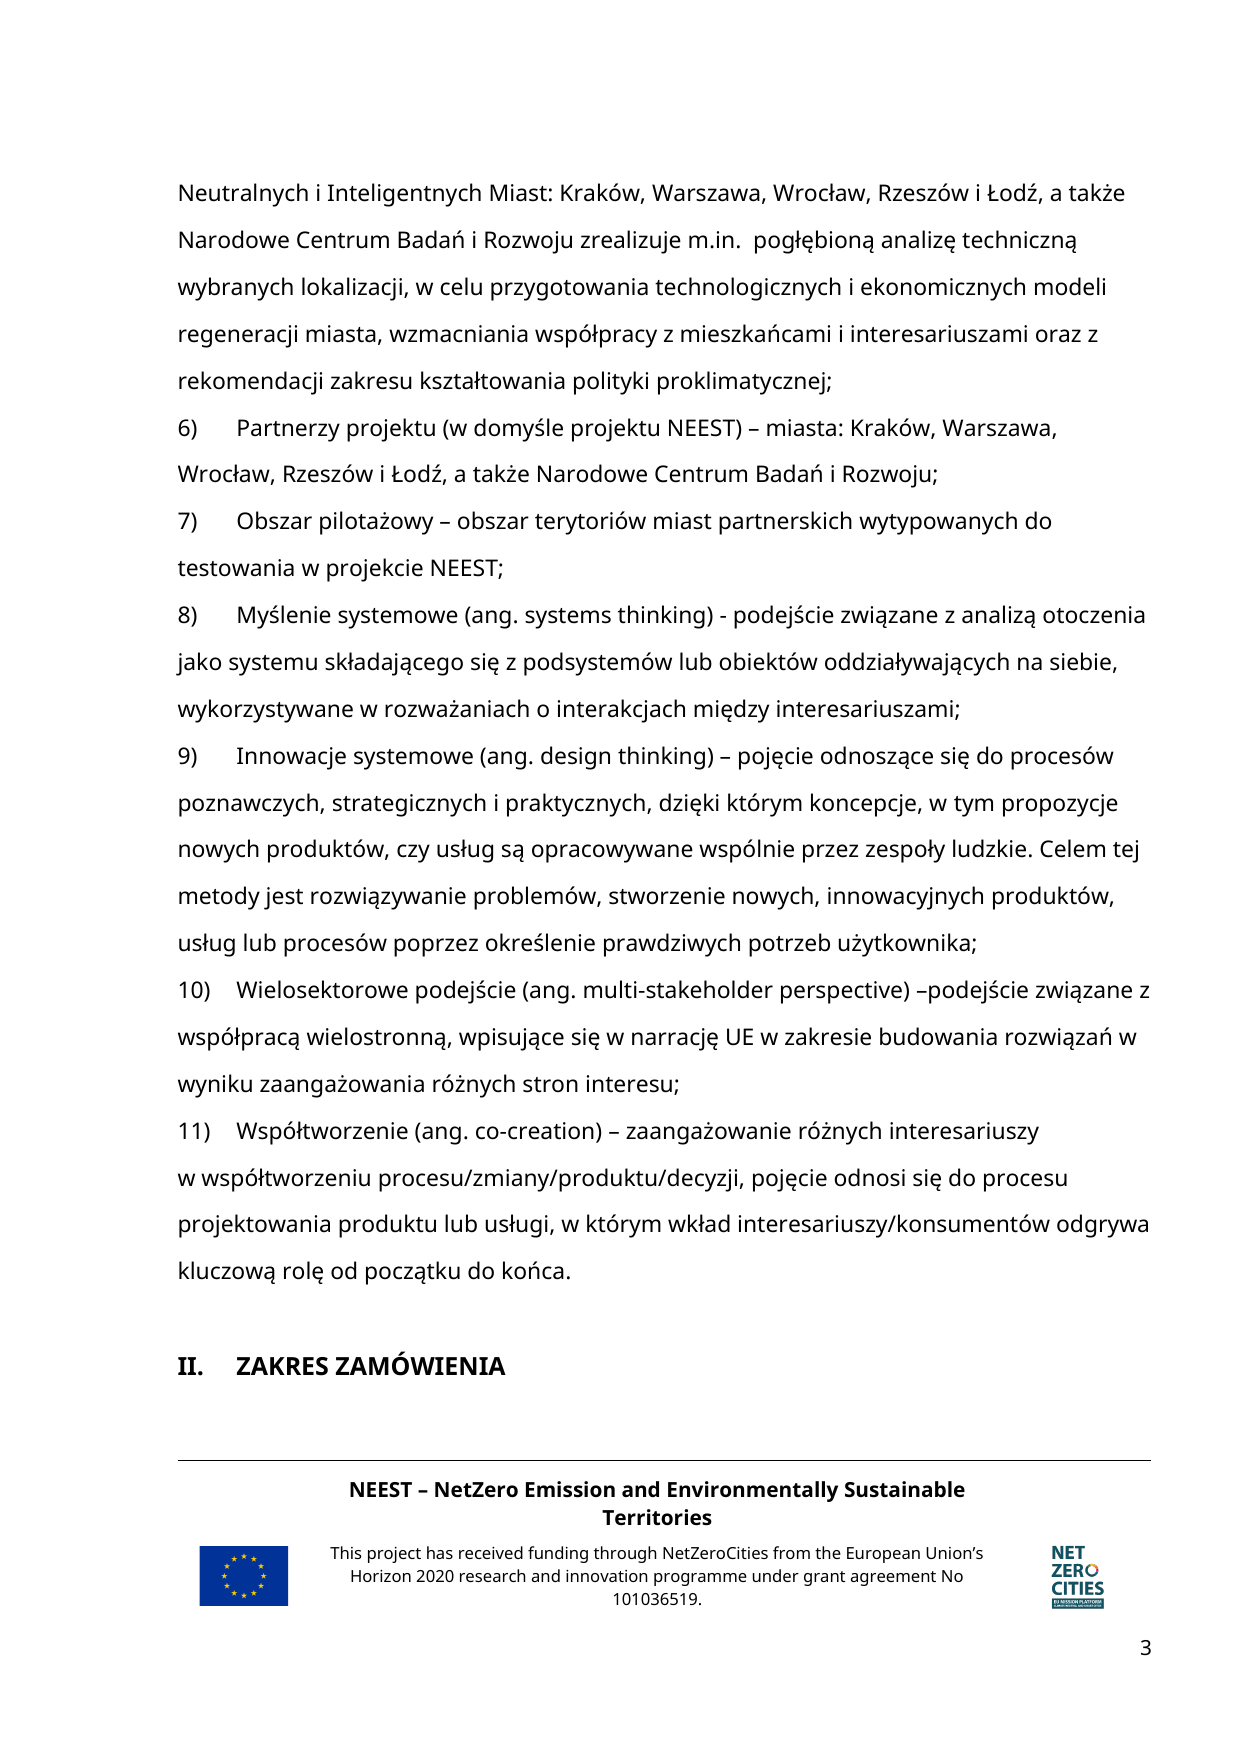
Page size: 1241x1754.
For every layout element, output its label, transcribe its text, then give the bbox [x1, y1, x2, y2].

list Partnerzy projektu (w domyśle projektu NEEST) – miasta: Kraków, Warszawa, Wrocław, Rzeszów i Łodź, a także Narodowe Centrum Badań i Rozwoju; [177, 412, 1152, 490]
list Innowacje systemowe (ang. design thinking) – pojęcie odnoszące się do procesów poznawczych, strategicznych i praktycznych, dzięki którym koncepcje, w tym propozycje nowych produktów, czy usług są opracowywane wspólnie przez zespoły ludzkie. Celem tej metody jest rozwiązywanie problemów, stworzenie nowych, innowacyjnych produktów, usług lub procesów poprzez określenie prawdziwych potrzeb użytkownika; [177, 740, 1152, 958]
list Obszar pilotażowy – obszar terytoriów miast partnerskich wytypowanych do testowania w projekcie NEEST; [177, 505, 1152, 583]
list Myślenie systemowe (ang. systems thinking) - podejście związane z analizą otoczenia jako systemu składającego się z podsystemów lub obiektów oddziaływających na siebie, wykorzystywane w rozważaniach o interakcjach między interesariuszami; [177, 599, 1152, 724]
list ZAKRES ZAMÓWIENIA [177, 1349, 1152, 1383]
picture [1033, 1531, 1122, 1621]
list Wielosektorowe podejście (ang. multi-stakeholder perspective) –podejście związane z współpracą wielostronną, wpisujące się w narrację UE w zakresie budowania rozwiązań w wyniku zaangażowania różnych stron interesu; [177, 974, 1152, 1099]
list Współtworzenie (ang. co-creation) – zaangażowanie różnych interesariuszy w współtworzeniu procesu/zmiany/produktu/decyzji, pojęcie odnosi się do procesu projektowania produktu lub usługi, w którym wkład interesariuszy/konsumentów odgrywa kluczową rolę od początku do końca. [177, 1115, 1152, 1287]
picture [199, 1546, 289, 1606]
